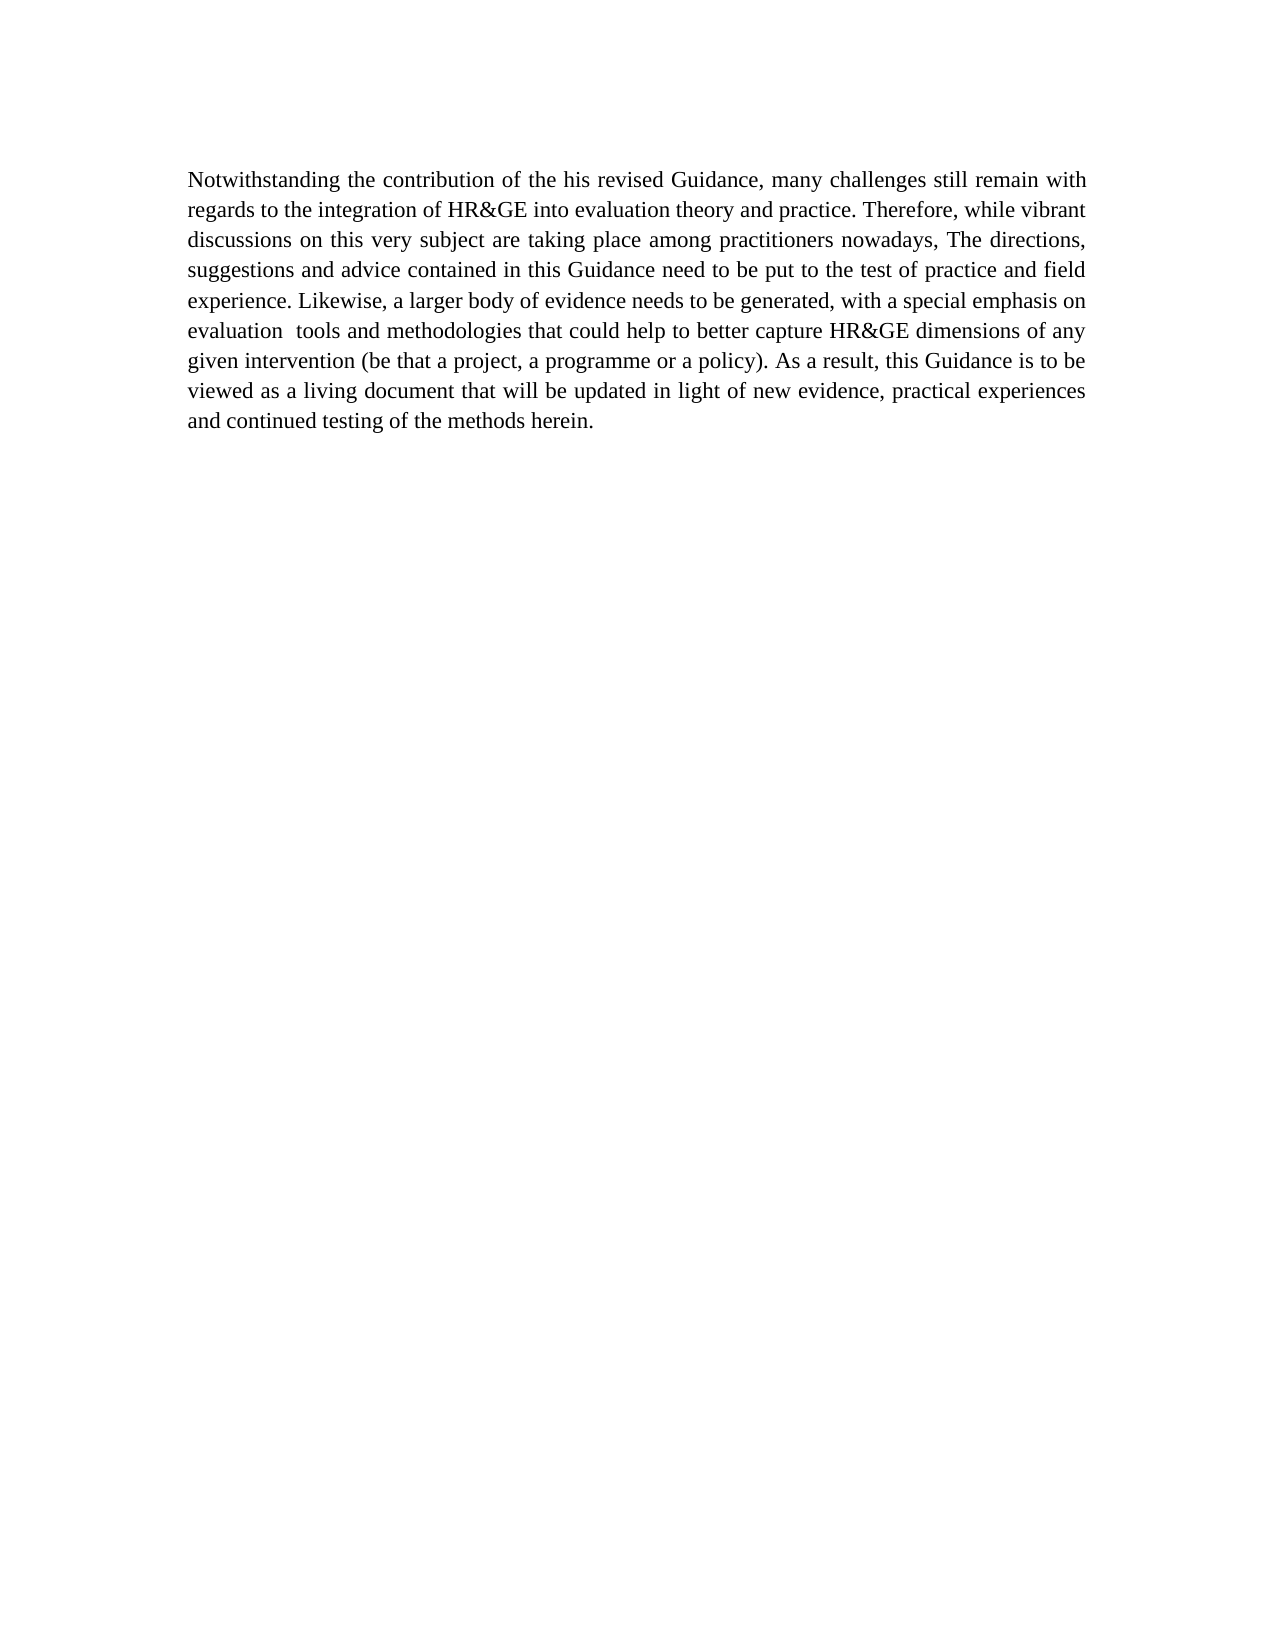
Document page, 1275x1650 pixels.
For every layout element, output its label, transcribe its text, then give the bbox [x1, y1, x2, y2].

list Notwithstanding the contribution of the his revised Guidance, many challenges still remain with regards to the integration of HR&GE into evaluation theory and practice. Therefore, while vibrant discussions on this very subject are taking place among practitioners nowadays, The directions, suggestions and advice contained in this Guidance need to be put to the test of practice and field experience. Likewise, a larger body of evidence needs to be generated, with a special emphasis on evaluation tools and methodologies that could help to better capture HR&GE dimensions of any given intervention (be that a project, a programme or a policy). As a result, this Guidance is to be viewed as a living document that will be updated in light of new evidence, practical experiences and continued testing of the methods herein. [187, 166, 1088, 434]
